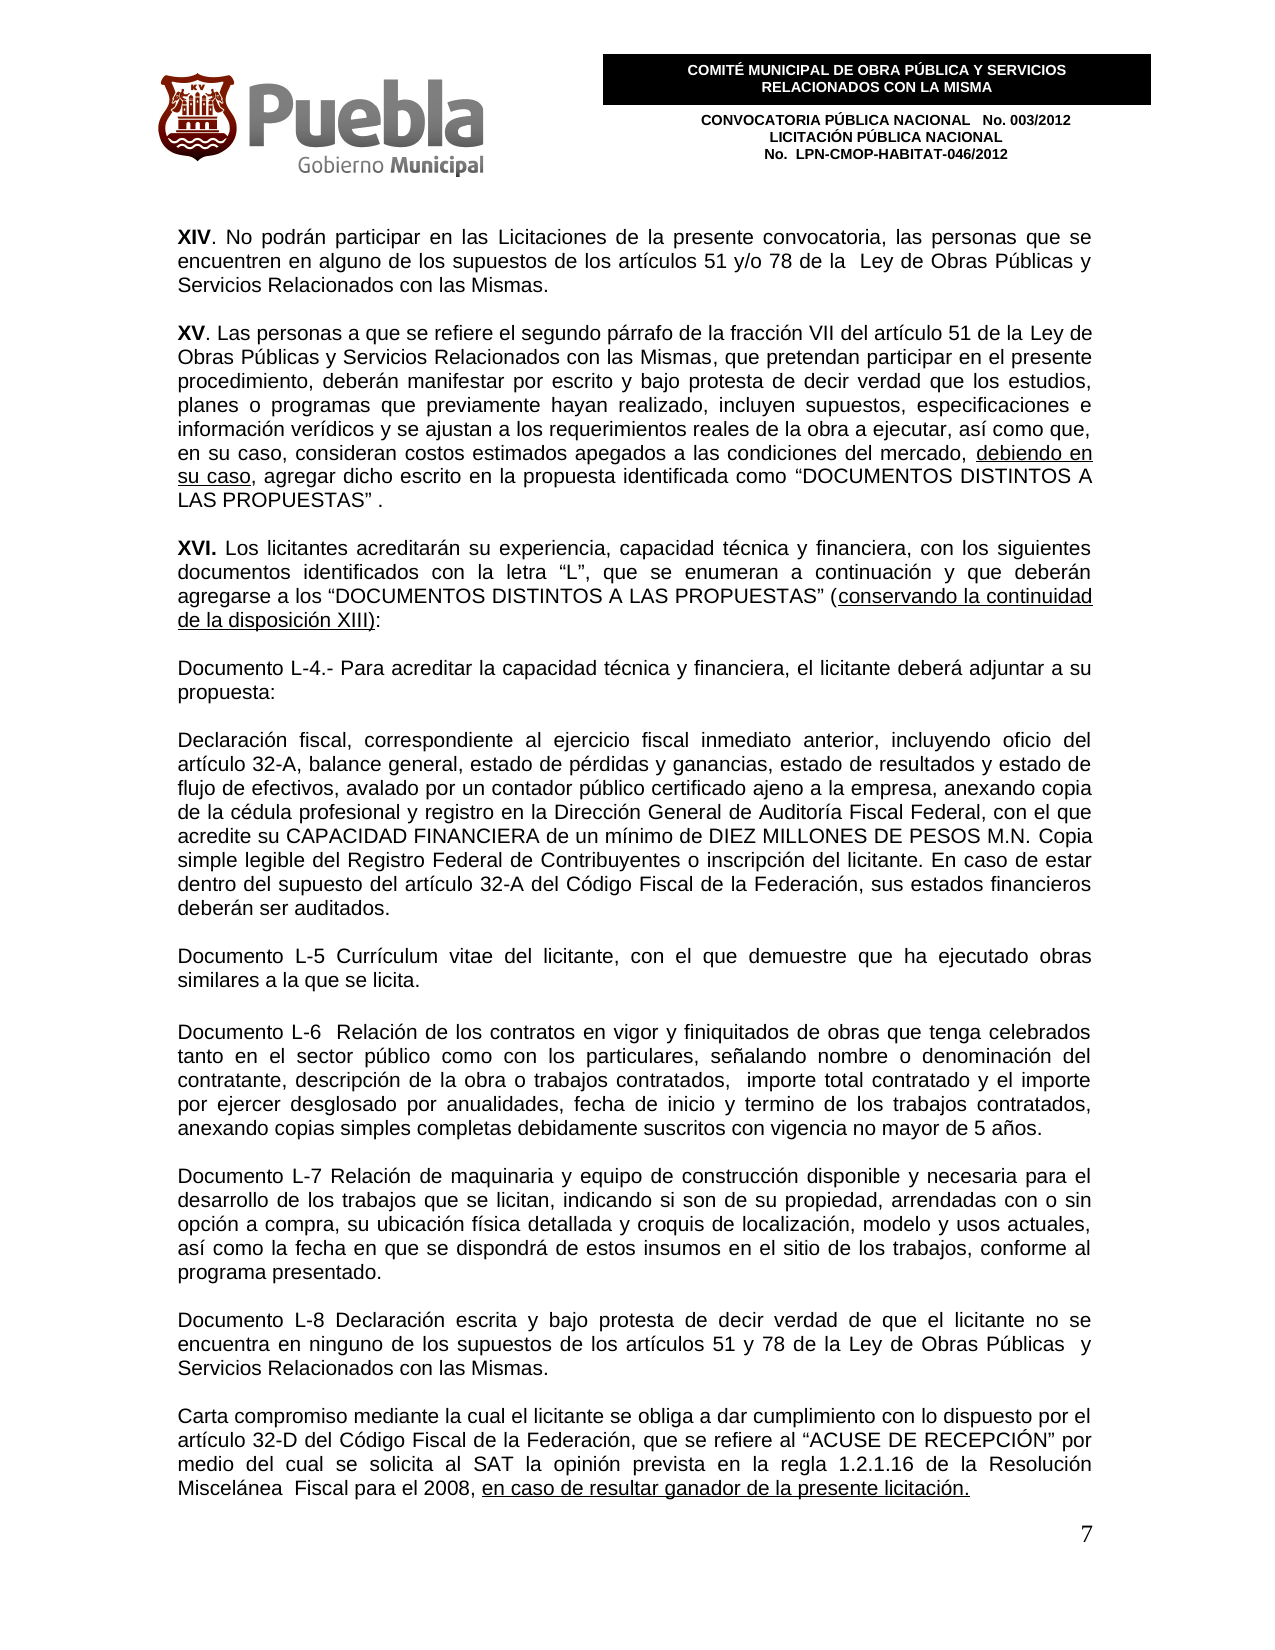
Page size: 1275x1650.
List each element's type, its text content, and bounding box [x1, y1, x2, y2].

text Carta compromiso mediante la cual el licitante se obliga a dar cumplimiento con lo dispuesto por el artículo 32-D del Código Fiscal de la Federación, que se refiere al “ACUSE DE RECEPCIÓN” por medio del cual se solicita al SAT la opinión prevista en la regla 1.2.1.16 de la Resolución Miscelánea Fiscal para el 2008, en caso de resultar ganador de la presente licitación. [177, 1403, 1093, 1499]
text Declaración fiscal, correspondiente al ejercicio fiscal inmediato anterior, incluyendo oficio del artículo 32-A, balance general, estado de pérdidas y ganancias, estado de resultados y estado de flujo de efectivos, avalado por un contador público certificado ajeno a la empresa, anexando copia de la cédula profesional y registro en la Dirección General de Auditoría Fiscal Federal, con el que acredite su CAPACIDAD FINANCIERA de un mínimo de DIEZ MILLONES DE PESOS M.N. Copia simple legible del Registro Federal de Contribuyentes o inscripción del licitante. En caso de estar dentro del supuesto del artículo 32-A del Código Fiscal de la Federación, sus estados financieros deberán ser auditados. [177, 728, 1093, 919]
text XIV. No podrán participar en las Licitaciones de la presente convocatoria, las personas que se encuentren en alguno de los supuestos de los artículos 51 y/o 78 de la Ley de Obras Públicas y Servicios Relacionados con las Mismas. [177, 225, 1093, 297]
text Documento L-4.- Para acreditar la capacidad técnica y financiera, el licitante deberá adjuntar a su propuesta: [177, 656, 1093, 704]
text Documento L-6 Relación de los contratos en vigor y finiquitados de obras que tenga celebrados tanto en el sector público como con los particulares, señalando nombre o denominación del contratante, descripción de la obra o trabajos contratados, importe total contratado y el importe por ejercer desglosado por anualidades, fecha de inicio y termino de los trabajos contratados, anexando copias simples completas debidamente suscritos con vigencia no mayor de 5 años. [177, 1020, 1093, 1140]
text XV. Las personas a que se refiere el segundo párrafo de la fracción VII del artículo 51 de la Ley de Obras Públicas y Servicios Relacionados con las Mismas, que pretendan participar en el presente procedimiento, deberán manifestar por escrito y bajo protesta de decir verdad que los estudios, planes o programas que previamente hayan realizado, incluyen supuestos, especificaciones e información verídicos y se ajustan a los requerimientos reales de la obra a ejecutar, así como que, en su caso, consideran costos estimados apegados a las condiciones del mercado, debiendo en su caso, agregar dicho escrito en la propuesta identificada como “DOCUMENTOS DISTINTOS A LAS PROPUESTAS” . [177, 321, 1093, 512]
text Documento L-5 Currículum vitae del licitante, con el que demuestre que ha ejecutado obras similares a la que se licita. [177, 943, 1093, 991]
text XVI. Los licitantes acreditarán su experiencia, capacidad técnica y financiera, con los siguientes documentos identificados con la letra “L”, que se enumeran a continuación y que deberán agregarse a los “DOCUMENTOS DISTINTOS A LAS PROPUESTAS” (conservando la continuidad de la disposición XIII): [177, 536, 1093, 632]
text Documento L-7 Relación de maquinaria y equipo de construcción disponible y necesaria para el desarrollo de los trabajos que se licitan, indicando si son de su propiedad, arrendadas con o sin opción a compra, su ubicación física detallada y croquis de localización, modelo y usos actuales, así como la fecha en que se dispondrá de estos insumos en el sitio de los trabajos, conforme al programa presentado. [177, 1164, 1093, 1284]
picture [158, 73, 484, 177]
text Documento L-8 Declaración escrita y bajo protesta de decir verdad de que el licitante no se encuentra en ninguno de los supuestos de los artículos 51 y 78 de la Ley de Obras Públicas y Servicios Relacionados con las Mismas. [177, 1308, 1093, 1379]
